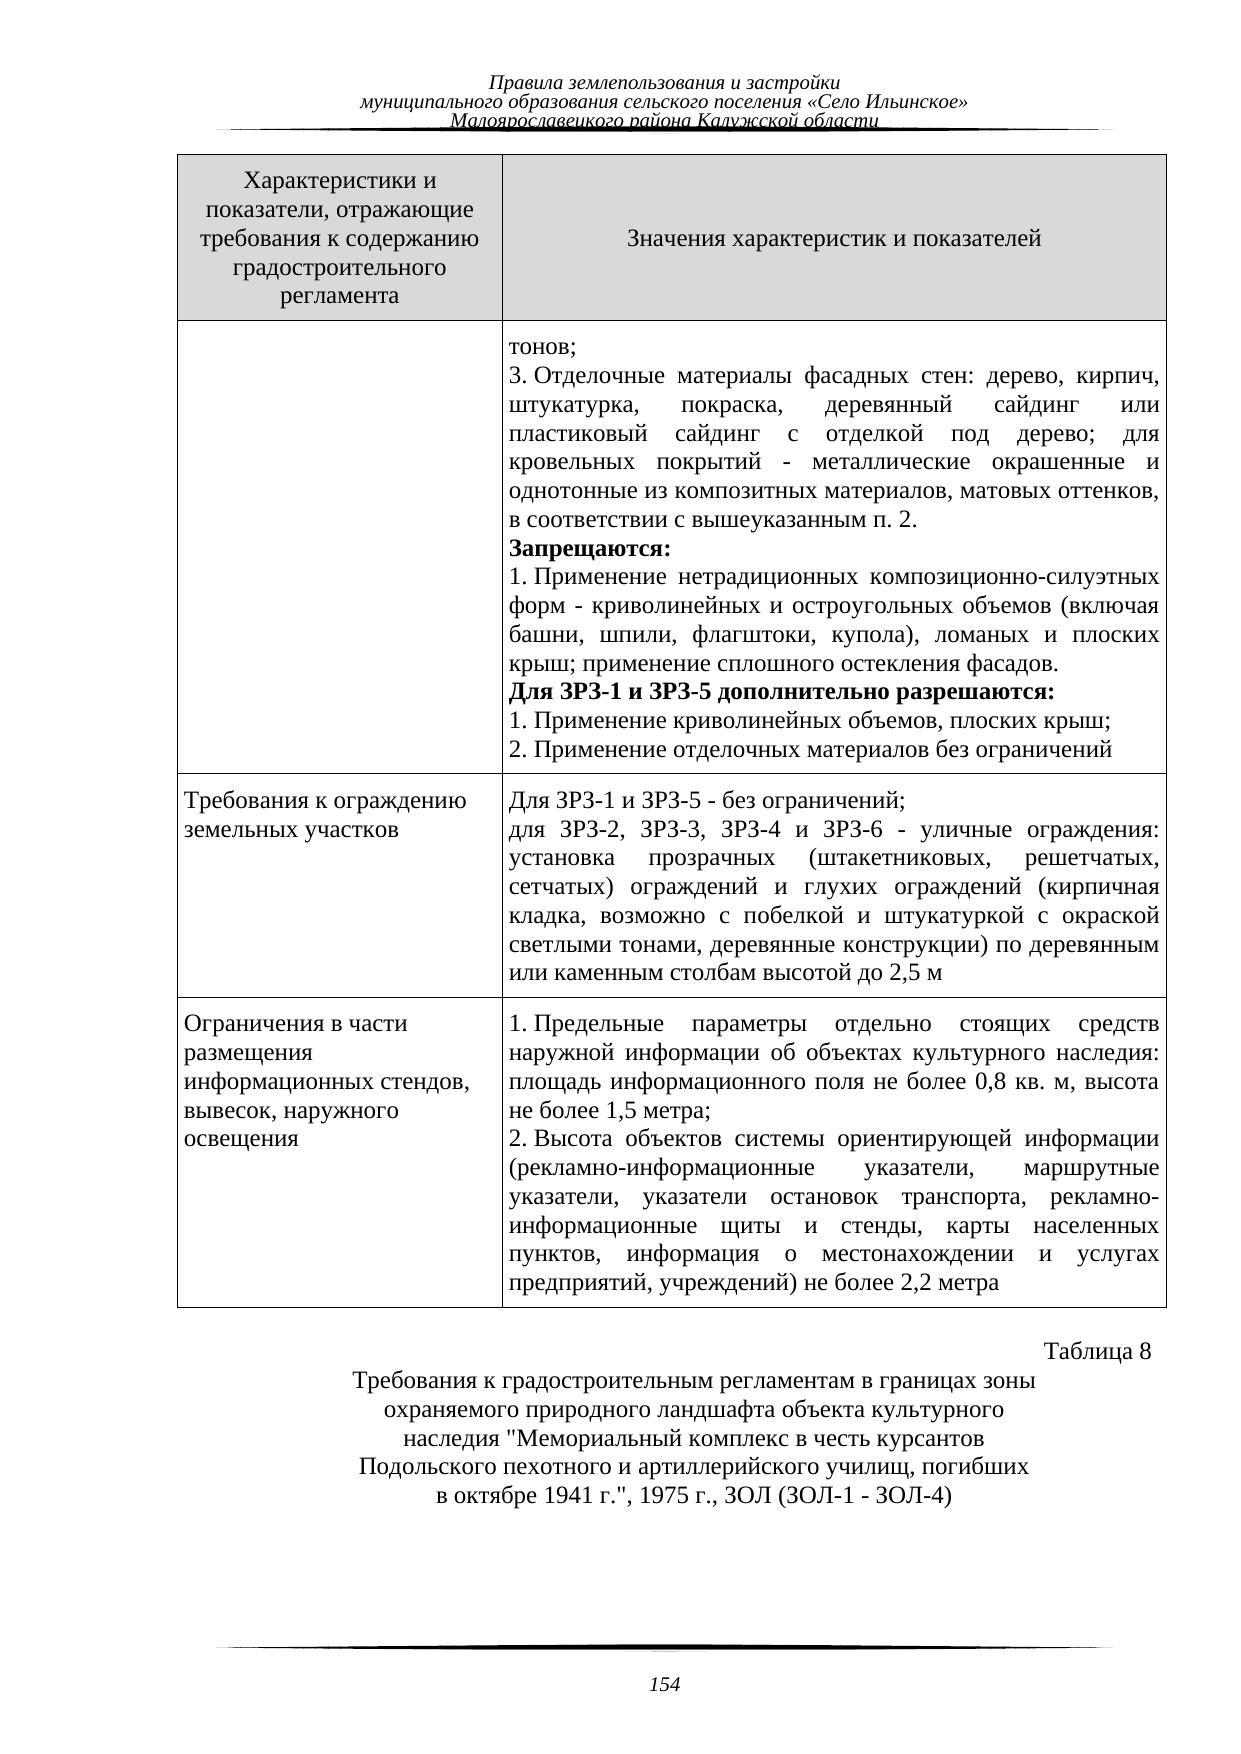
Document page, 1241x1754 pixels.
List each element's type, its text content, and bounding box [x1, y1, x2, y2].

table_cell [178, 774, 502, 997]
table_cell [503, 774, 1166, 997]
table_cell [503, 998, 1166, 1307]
text Требования к градостроительным регламентам в границах зоны [177, 1365, 1152, 1394]
picture [215, 1643, 1113, 1652]
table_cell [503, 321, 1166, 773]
text наследия "Мемориальный комплекс в честь курсантов [177, 1423, 1152, 1451]
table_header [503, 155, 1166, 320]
text Таблица 8 [177, 1336, 1152, 1365]
text охраняемого природного ландшафта объекта культурного [177, 1394, 1152, 1423]
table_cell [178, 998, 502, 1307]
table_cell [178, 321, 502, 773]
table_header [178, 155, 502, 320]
text в октябре 1941 г.", 1975 г., ЗОЛ (ЗОЛ-1 - ЗОЛ-4) [177, 1480, 1152, 1509]
text Подольского пехотного и артиллерийского училищ, погибших [177, 1451, 1152, 1480]
picture [215, 125, 1113, 134]
